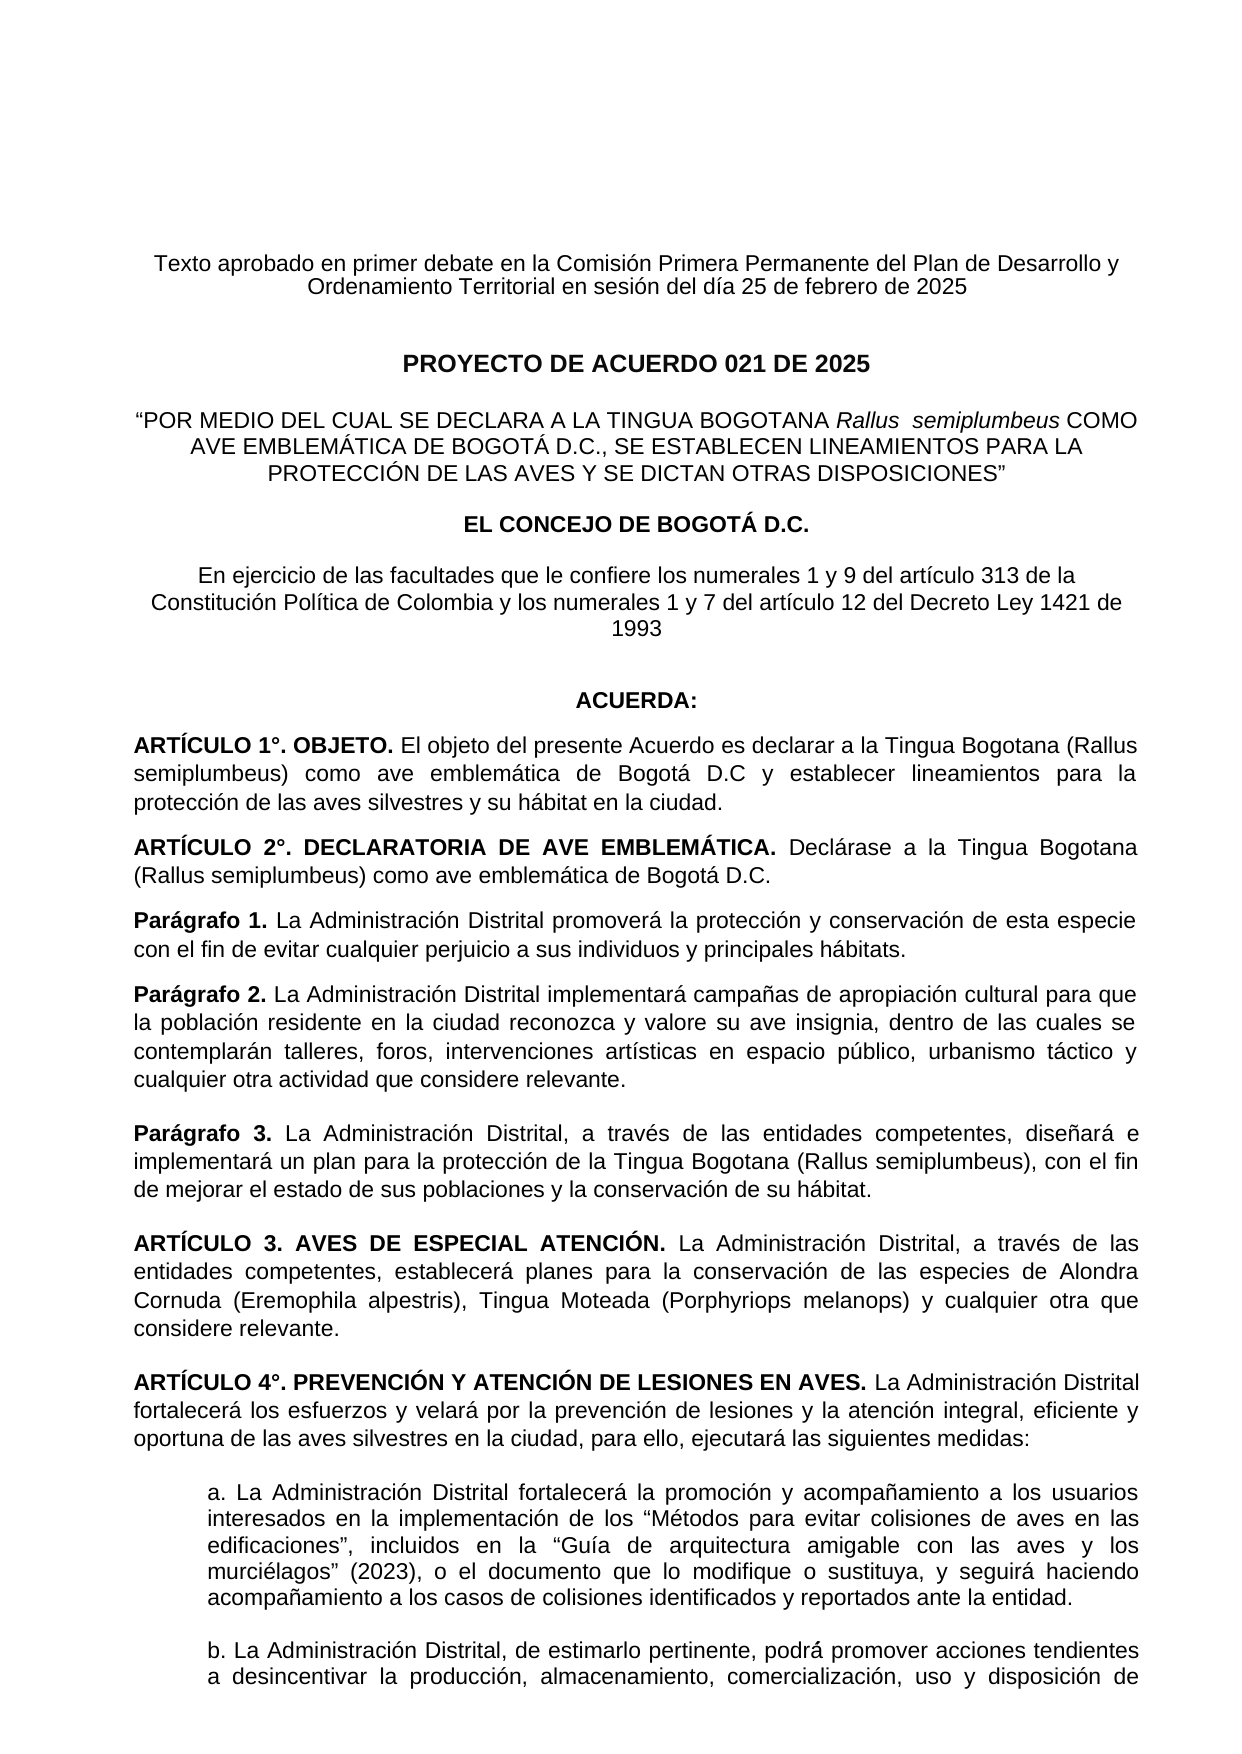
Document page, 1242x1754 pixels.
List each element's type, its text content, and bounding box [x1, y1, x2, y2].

text ARTÍCULO 4°. PREVENCIÓN Y ATENCIÓN DE LESIONES EN AVES. La Administración Distrital fortalecerá los esfuerzos y velará por la prevención de lesiones y la atención integral, eficiente y oportuna de las aves silvestres en la ciudad, para ello, ejecutará las siguientes medidas: [133, 1368, 1139, 1452]
text PROYECTO DE ACUERDO 021 DE 2025 [133, 349, 1139, 378]
subtitle EL CONCEJO DE BOGOTÁ D.C. [133, 511, 1139, 537]
subtitle En ejercicio de las facultades que le confiere los numerales 1 y 9 del artículo 313 de la Constitución Política de Colombia y los numerales 1 y 7 del artículo 12 del Decreto Ley 1421 de 1993 [133, 562, 1139, 641]
text ARTÍCULO 2°. DECLARATORIA DE AVE EMBLEMÁTICA. Declárase a la Tingua Bogotana (Rallus semiplumbeus) como ave emblemática de Bogotá D.C. [133, 834, 1137, 888]
text Parágrafo 2. La Administración Distrital implementará campañas de apropiación cultural para que la población residente en la ciudad reconozca y valore su ave insignia, dentro de las cuales se contemplarán talleres, foros, intervenciones artísticas en espacio público, urbanismo táctico y cualquier otra actividad que considere relevante. [133, 981, 1137, 1092]
text ARTÍCULO 3. AVES DE ESPECIAL ATENCIÓN. La Administración Distrital, a través de las entidades competentes, establecerá planes para la conservación de las especies de Alondra Cornuda (Eremophila alpestris), Tingua Moteada (Porphyriops melanops) y cualquier otra que considere relevante. [133, 1230, 1139, 1341]
text Parágrafo 1. La Administración Distrital promoverá la protección y conservación de esta especie con el fin de evitar cualquier perjuicio a sus individuos y principales hábitats. [133, 907, 1137, 962]
text Parágrafo 3. La Administración Distrital, a través de las entidades competentes, diseñará e implementará un plan para la protección de la Tingua Bogotana (Rallus semiplumbeus), con el fin de mejorar el estado de sus poblaciones y la conservación de su hábitat. [133, 1119, 1139, 1203]
text ARTÍCULO 1°. OBJETO. El objeto del presente Acuerdo es declarar a la Tingua Bogotana (Rallus semiplumbeus) como ave emblemática de Bogotá D.C y establecer lineamientos para la protección de las aves silvestres y su hábitat en la ciudad. [133, 732, 1137, 815]
text “POR MEDIO DEL CUAL SE DECLARA A LA TINGUA BOGOTANA Rallus semiplumbeus COMO AVE EMBLEMÁTICA DE BOGOTÁ D.C., SE ESTABLECEN LINEAMIENTOS PARA LA PROTECCIÓN DE LAS AVES Y SE DICTAN OTRAS DISPOSICIONES” [133, 407, 1139, 486]
text ACUERDA: [133, 687, 1139, 713]
text Texto aprobado en primer debate en la Comisión Primera Permanente del Plan de Desarrollo y Ordenamiento Territorial en sesión del día 25 de febrero de 2025 [141, 252, 1131, 299]
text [207, 1637, 1139, 1690]
text a. La Administración Distrital fortalecerá la promoción y acompañamiento a los usuarios interesados en la implementación de los “Métodos para evitar colisiones de aves en las edificaciones”, incluidos en la “Guía de arquitectura amigable con las aves y los murciélagos” (2023), o el documento que lo modifique o sustituya, y seguirá haciendo acompañamiento a los casos de colisiones identificados y reportados ante la entidad. [207, 1479, 1139, 1611]
